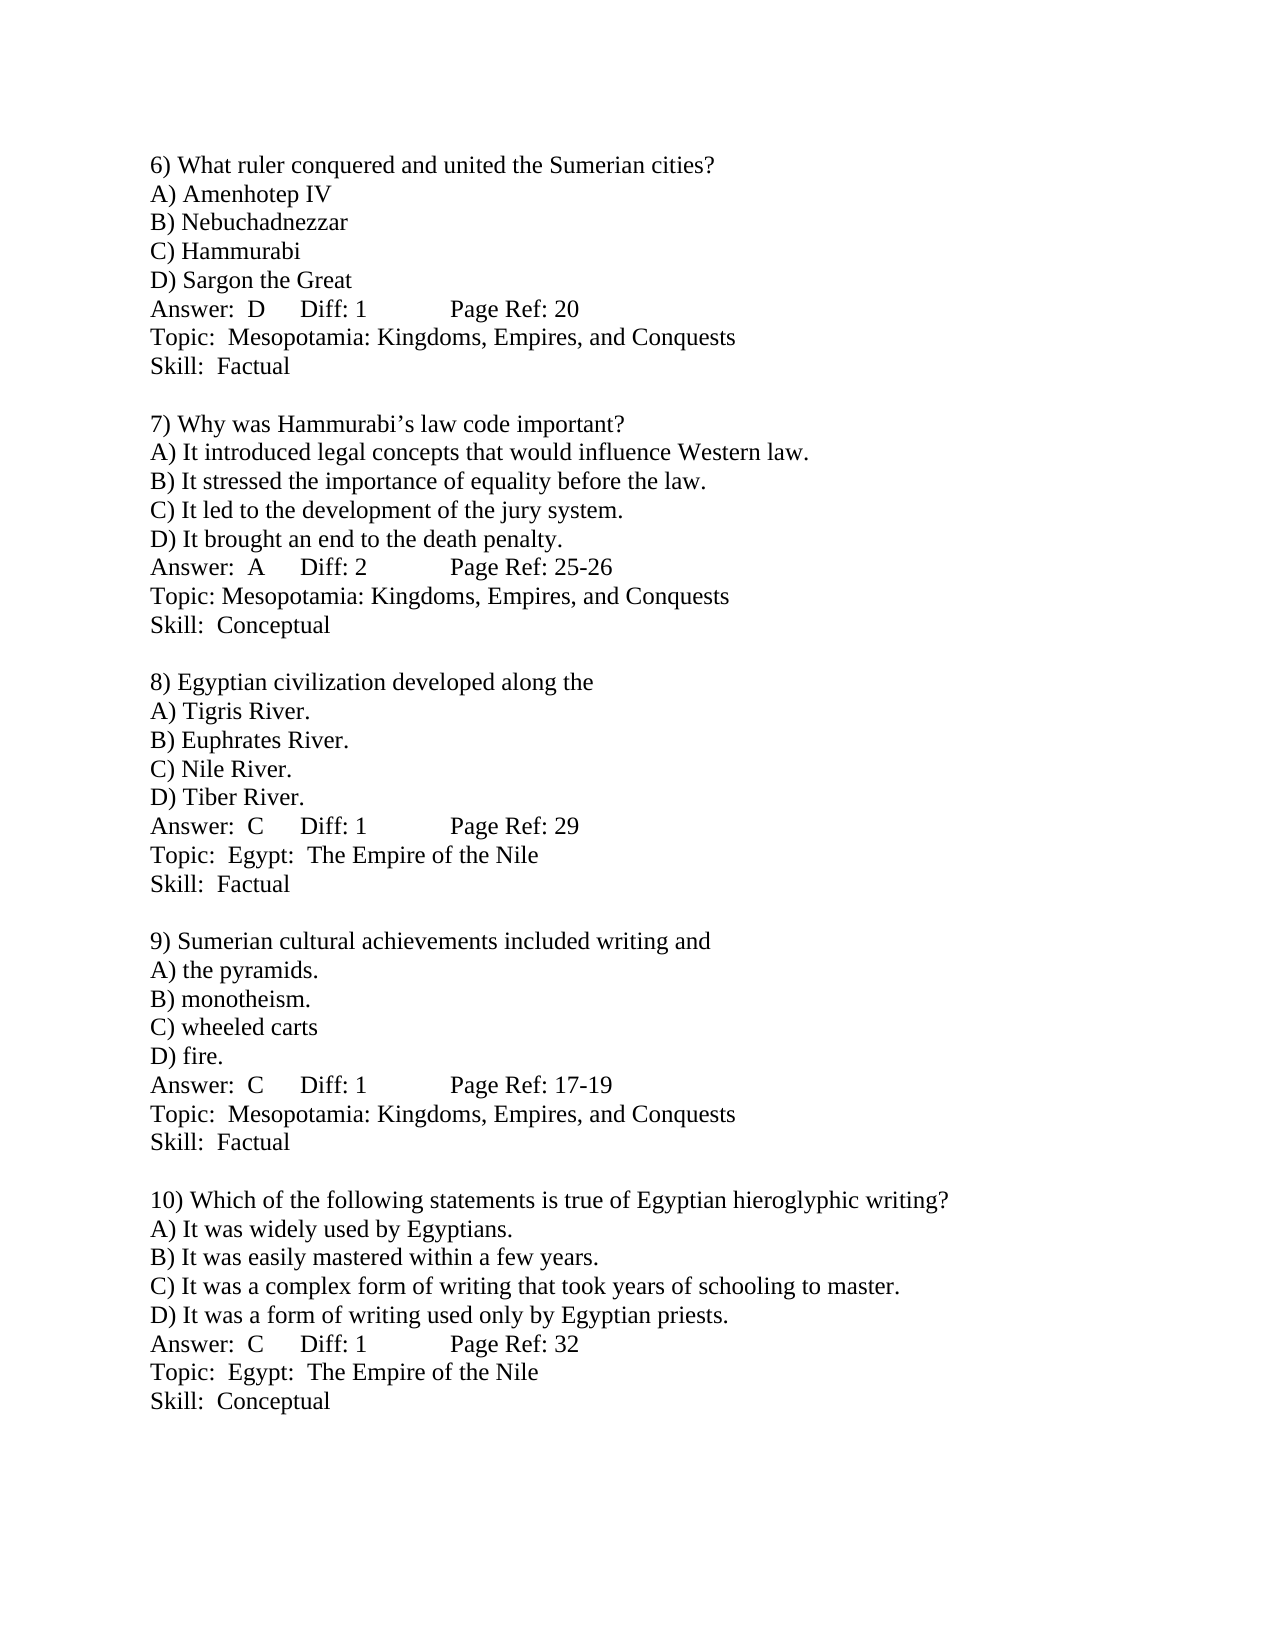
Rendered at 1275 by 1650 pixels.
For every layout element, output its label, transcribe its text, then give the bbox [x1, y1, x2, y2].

text Skill: Factual [150, 1127, 1125, 1156]
text B) monotheism. [150, 984, 1125, 1012]
text C) wheeled carts [150, 1012, 1125, 1041]
text Skill: Conceptual [150, 1386, 1125, 1415]
text D) fire. [150, 1041, 1125, 1070]
text Topic: Mesopotamia: Kingdoms, Empires, and Conquests [150, 1099, 1125, 1127]
text Skill: Factual [150, 869, 1125, 897]
text D) Tiber River. [150, 782, 1125, 811]
text Topic: Egypt: The Empire of the Nile [150, 840, 1125, 869]
text Topic: Egypt: The Empire of the Nile [150, 1357, 1125, 1386]
text A) Tigris River. [150, 696, 1125, 725]
text Answer: C Diff: 1 Page Ref: 29 [150, 811, 1125, 840]
text Answer: C Diff: 1 Page Ref: 32 [150, 1329, 1125, 1357]
text Skill: Factual [150, 351, 1125, 380]
text Topic: Mesopotamia: Kingdoms, Empires, and Conquests [150, 581, 1125, 610]
text D) Sargon the Great [150, 265, 1125, 294]
text Answer: D Diff: 1 Page Ref: 20 [150, 294, 1125, 322]
text C) Hammurabi [150, 236, 1125, 265]
text A) the pyramids. [150, 955, 1125, 984]
text B) Nebuchadnezzar [150, 207, 1125, 236]
text 10) Which of the following statements is true of Egyptian hieroglyphic writing? [150, 1185, 1125, 1214]
text Topic: Mesopotamia: Kingdoms, Empires, and Conquests [150, 322, 1125, 351]
text C) It was a complex form of writing that took years of schooling to master. [150, 1271, 1125, 1300]
text C) Nile River. [150, 754, 1125, 782]
text D) It brought an end to the death penalty. [150, 524, 1125, 552]
text B) It stressed the importance of equality before the law. [150, 466, 1125, 495]
text C) It led to the development of the jury system. [150, 495, 1125, 524]
text Answer: C Diff: 1 Page Ref: 17-19 [150, 1070, 1125, 1099]
text B) Euphrates River. [150, 725, 1125, 754]
text A) Amenhotep IV [150, 179, 1125, 207]
text 6) What ruler conquered and united the Sumerian cities? [150, 150, 1125, 179]
text 8) Egyptian civilization developed along the [150, 667, 1125, 696]
text Skill: Conceptual [150, 610, 1125, 639]
text D) It was a form of writing used only by Egyptian priests. [150, 1300, 1125, 1329]
text 9) Sumerian cultural achievements included writing and [150, 926, 1125, 955]
text A) It was widely used by Egyptians. [150, 1214, 1125, 1242]
text A) It introduced legal concepts that would influence Western law. [150, 437, 1125, 466]
text Answer: A Diff: 2 Page Ref: 25-26 [150, 552, 1125, 581]
text B) It was easily mastered within a few years. [150, 1242, 1125, 1271]
text 7) Why was Hammurabi’s law code important? [150, 409, 1125, 437]
